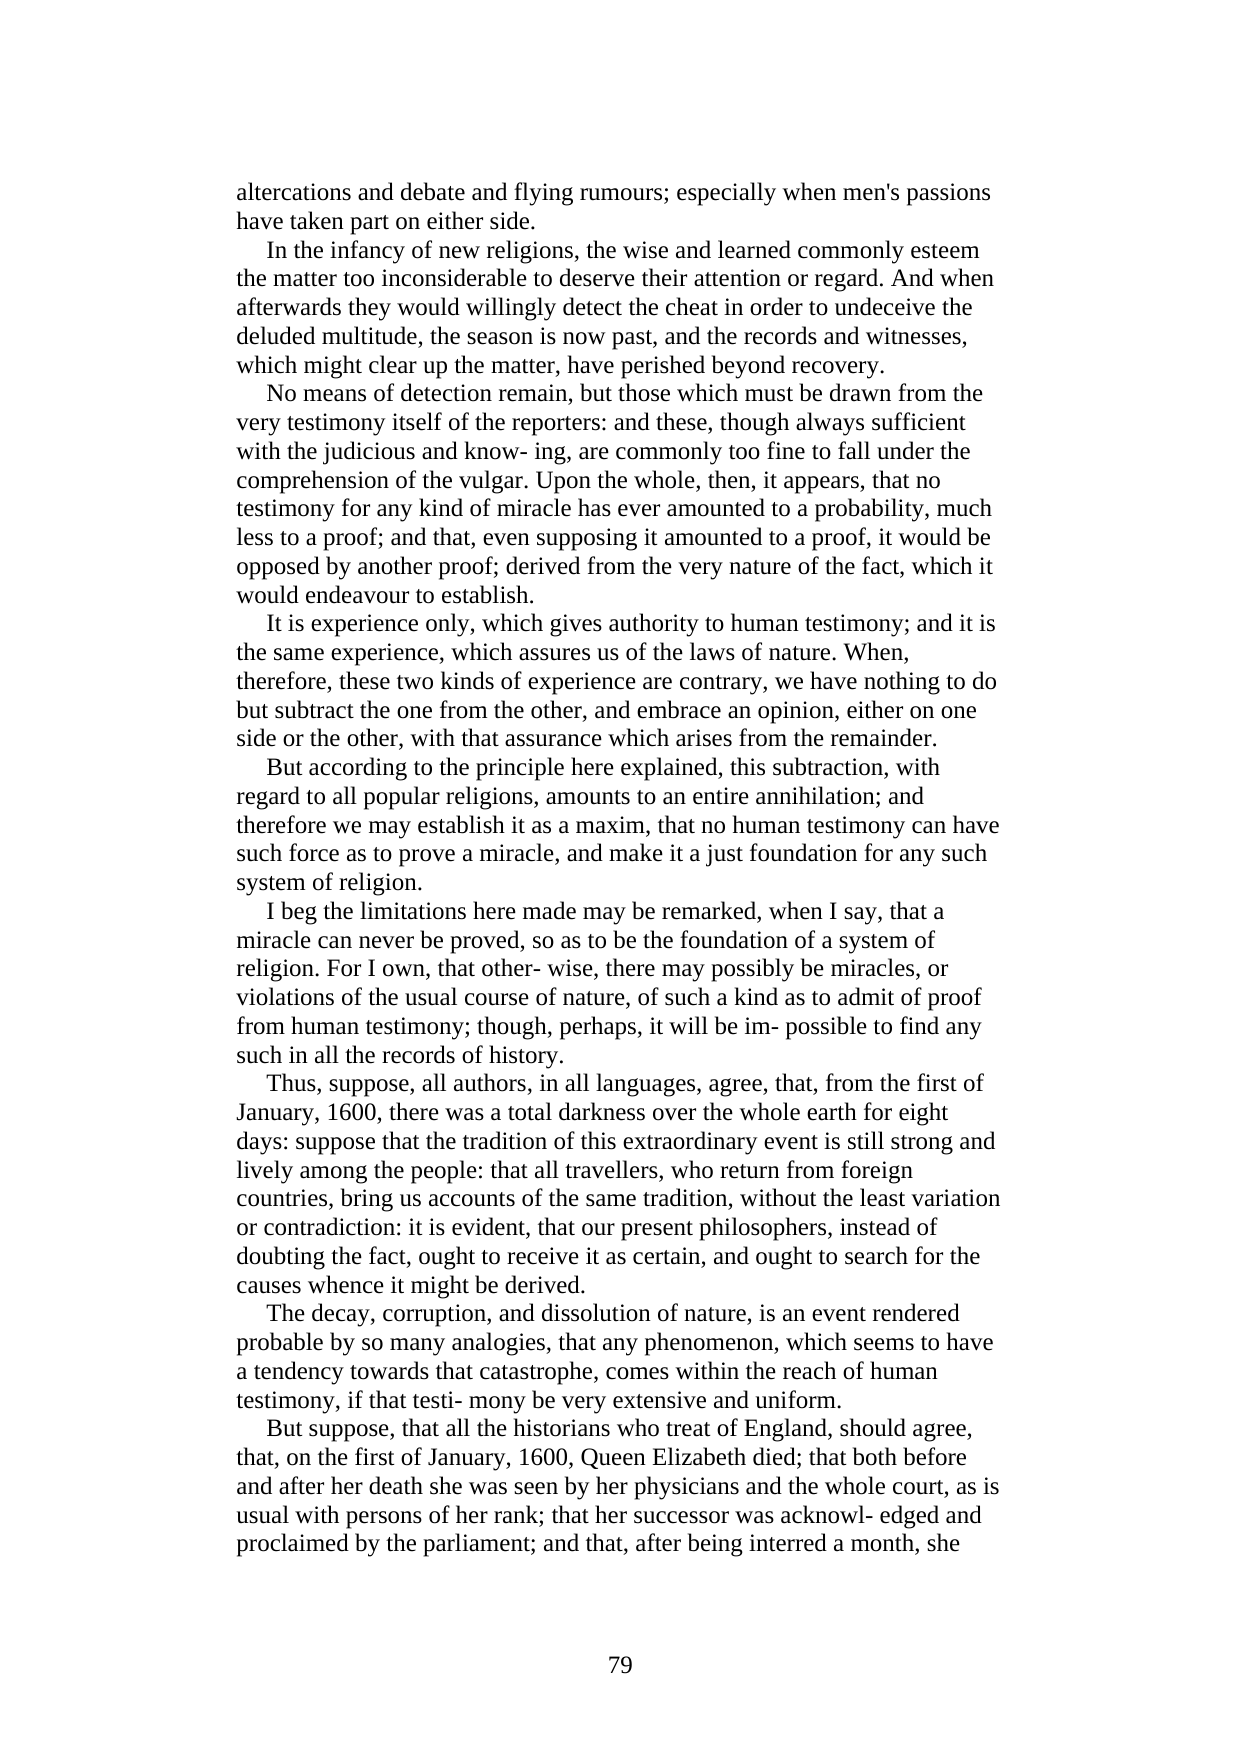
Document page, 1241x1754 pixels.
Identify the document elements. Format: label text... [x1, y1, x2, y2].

text I beg the limitations here made may be remarked, when I say, that a miracle can never be proved, so as to be the foundation of a system of religion. For I own, that other- wise, there may possibly be miracles, or violations of the usual course of nature, of such a kind as to admit of proof from human testimony; though, perhaps, it will be im- possible to find any such in all the records of history. [236, 896, 1004, 1068]
text In the infancy of new religions, the wise and learned commonly esteem the matter too inconsiderable to deserve their attention or regard. And when afterwards they would willingly detect the cheat in order to undeceive the deluded multitude, the season is now past, and the records and witnesses, which might clear up the matter, have perished beyond recovery. [236, 235, 1004, 378]
text No means of detection remain, but those which must be drawn from the very testimony itself of the reporters: and these, though always sufficient with the judicious and know- ing, are commonly too fine to fall under the comprehension of the vulgar. Upon the whole, then, it appears, that no testimony for any kind of miracle has ever amounted to a probability, much less to a proof; and that, even supposing it amounted to a proof, it would be opposed by another proof; derived from the very nature of the fact, which it would endeavour to establish. [236, 378, 1004, 608]
text The decay, corruption, and dissolution of nature, is an event rendered probable by so many analogies, that any phenomenon, which seems to have a tendency towards that catastrophe, comes within the reach of human testimony, if that testi- mony be very extensive and uniform. [236, 1298, 1004, 1413]
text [236, 1413, 1004, 1557]
text It is experience only, which gives authority to human testimony; and it is the same experience, which assures us of the laws of nature. When, therefore, these two kinds of experience are contrary, we have nothing to do but subtract the one from the other, and embrace an opinion, either on one side or the other, with that assurance which arises from the remainder. [236, 608, 1004, 752]
text Thus, suppose, all authors, in all languages, agree, that, from the first of January, 1600, there was a total darkness over the whole earth for eight days: suppose that the tradition of this extraordinary event is still strong and lively among the people: that all travellers, who return from foreign countries, bring us accounts of the same tradition, without the least variation or contradiction: it is evident, that our present philosophers, instead of doubting the fact, ought to receive it as certain, and ought to search for the causes whence it might be derived. [236, 1068, 1004, 1298]
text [236, 177, 1004, 235]
text But according to the principle here explained, this subtraction, with regard to all popular religions, amounts to an entire annihilation; and therefore we may establish it as a maxim, that no human testimony can have such force as to prove a miracle, and make it a just foundation for any such system of religion. [236, 752, 1004, 896]
